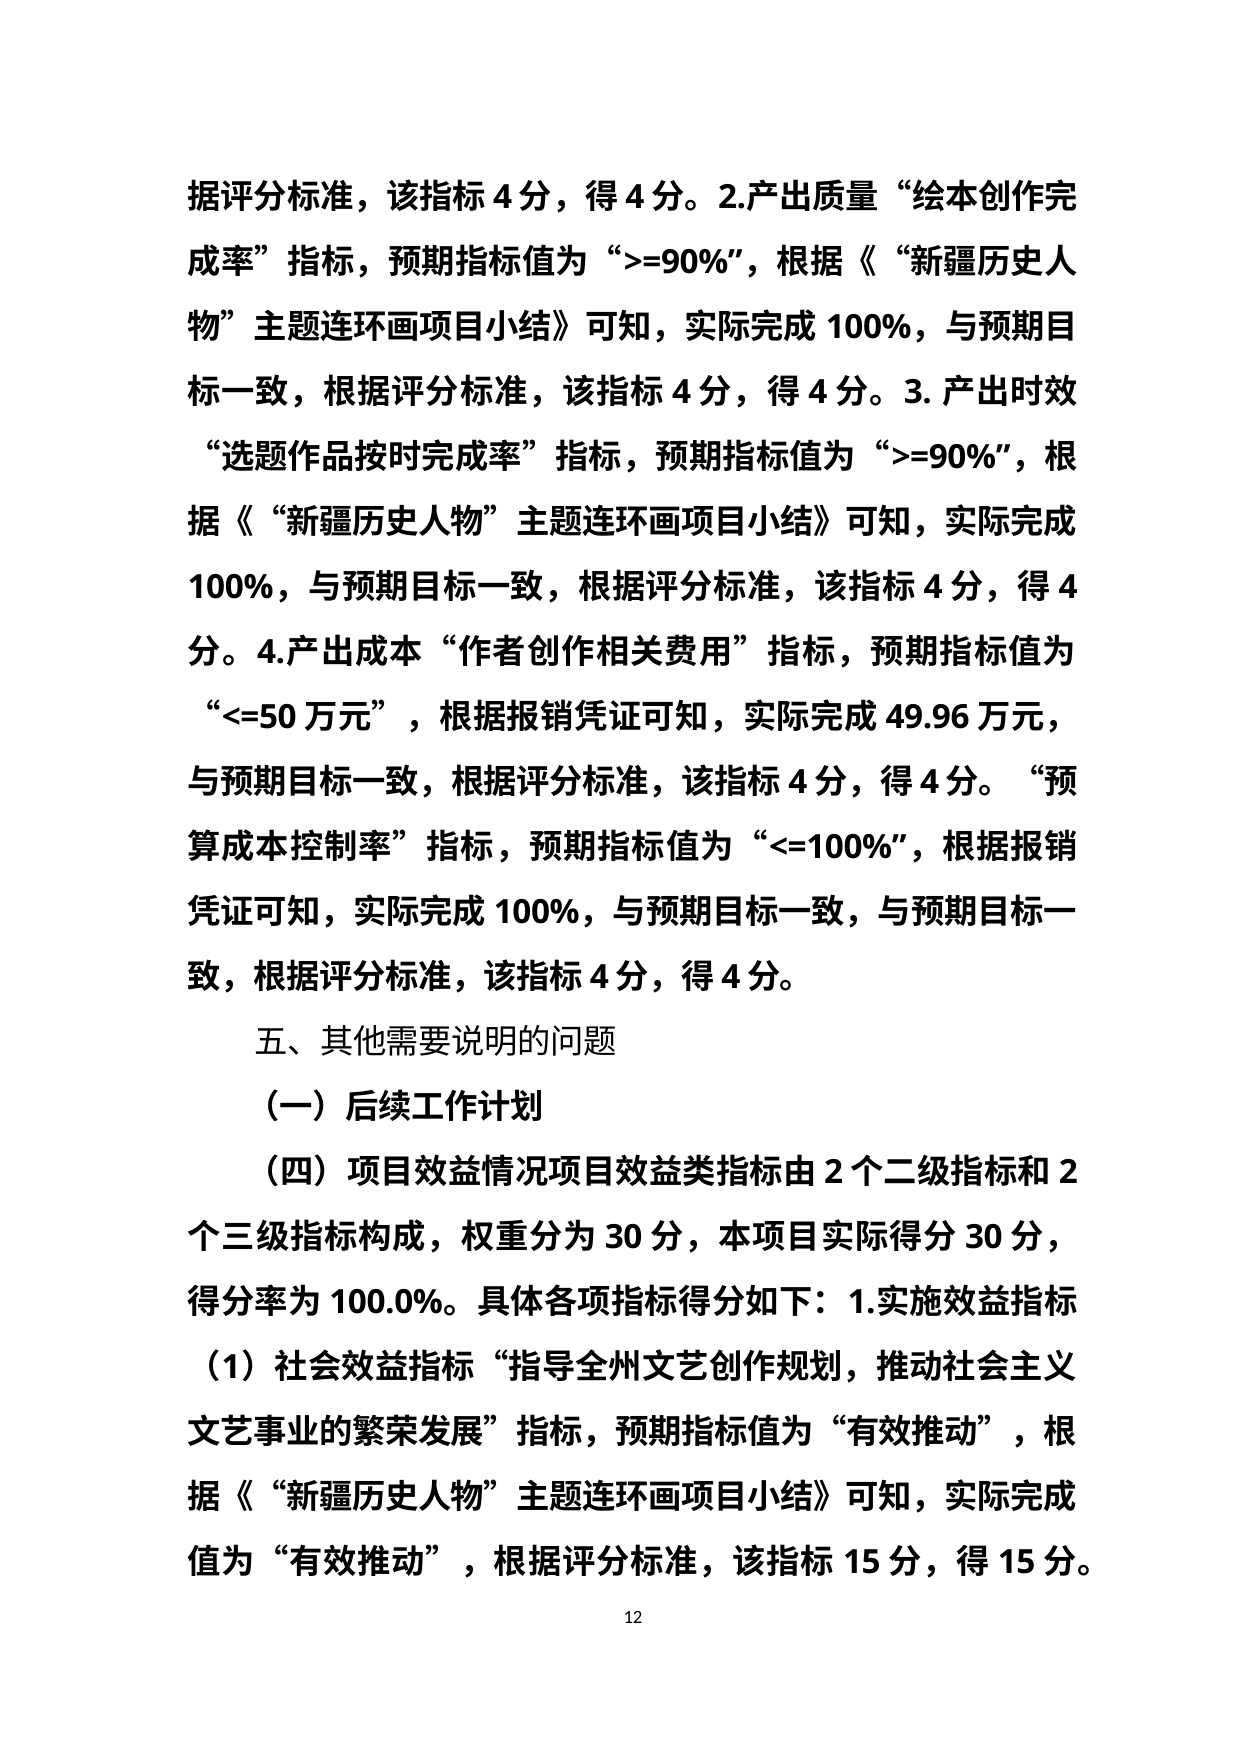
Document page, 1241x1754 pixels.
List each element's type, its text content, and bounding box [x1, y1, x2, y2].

text 五、其他需要说明的问题 [187, 1007, 1078, 1072]
text （一）后续工作计划 [187, 1072, 1078, 1137]
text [187, 1137, 1078, 1592]
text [187, 162, 1078, 1007]
